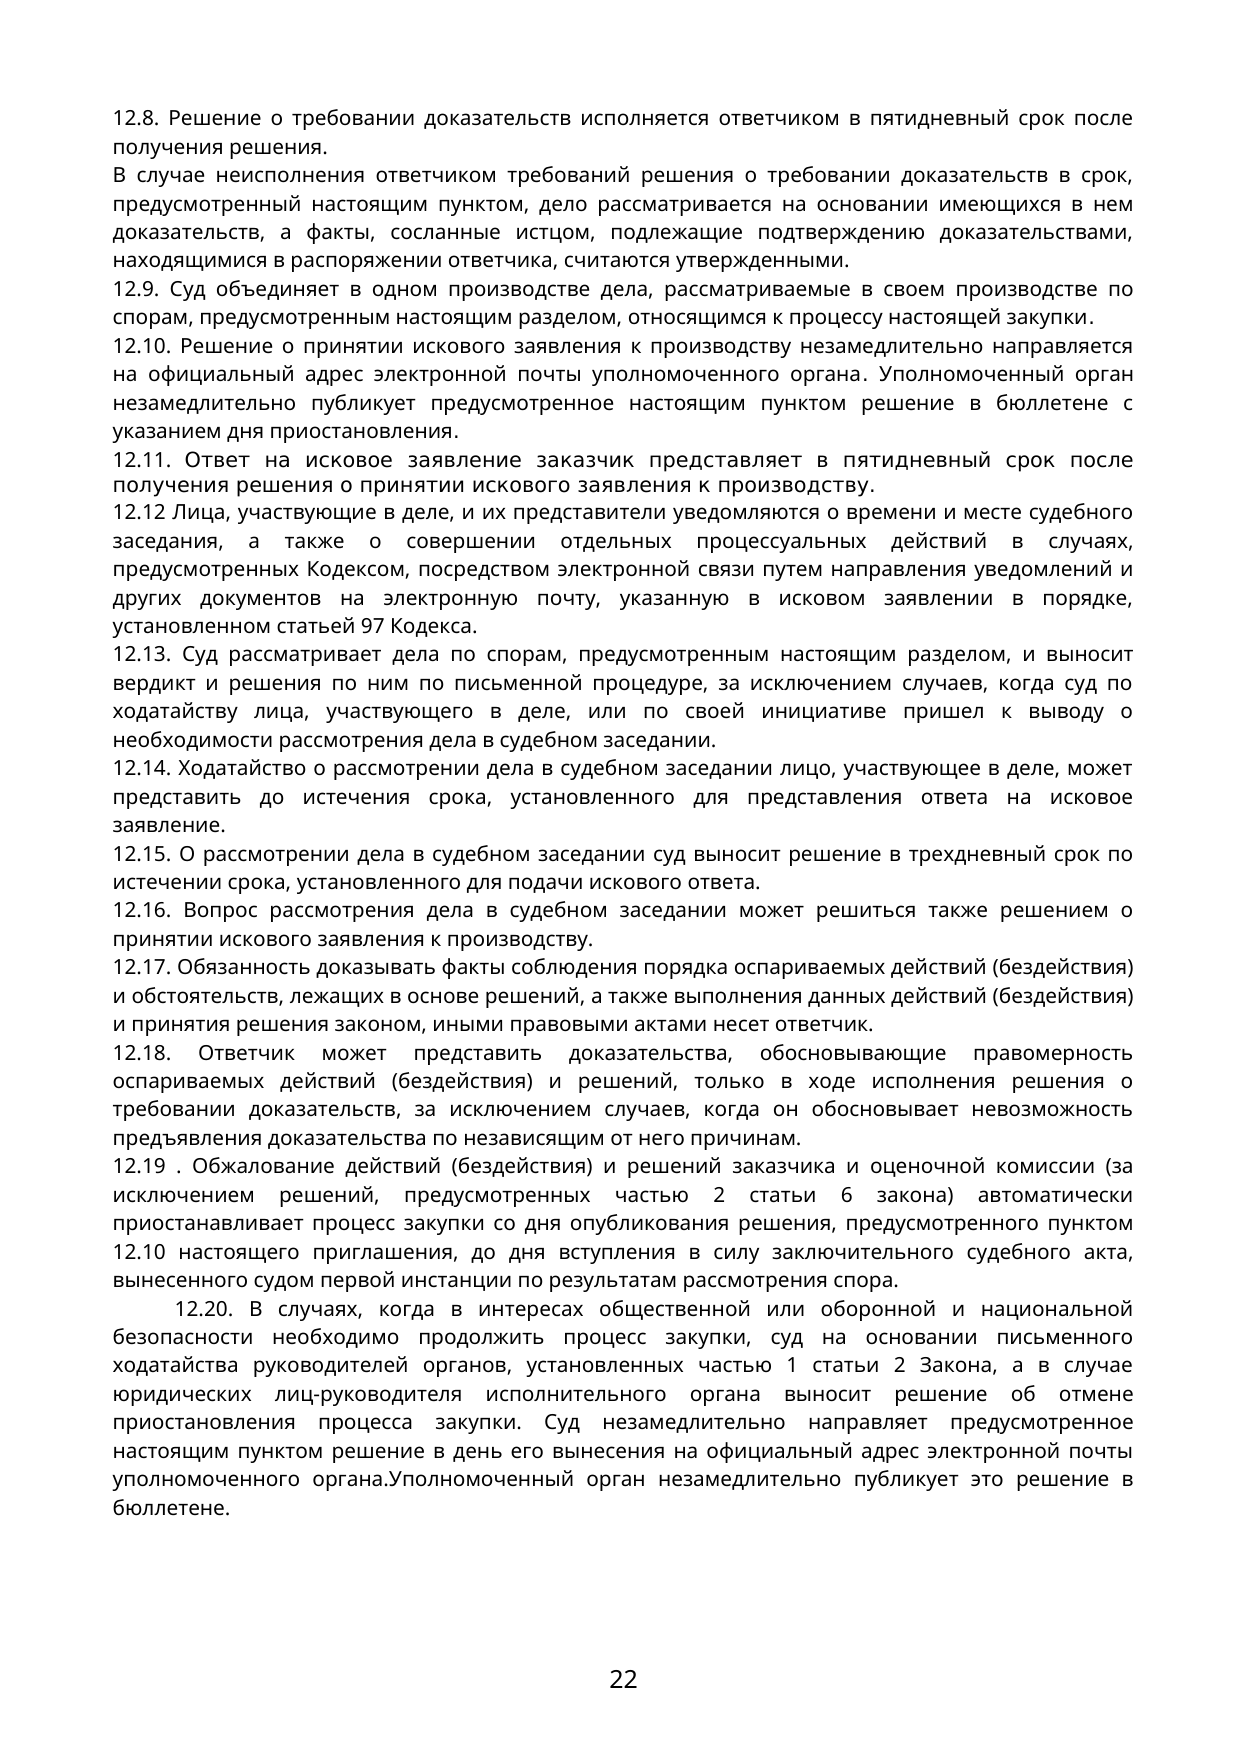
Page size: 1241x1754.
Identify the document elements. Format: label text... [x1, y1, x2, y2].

text 12.20. В случаях, когда в интересах общественной или оборонной и национальной безопасности необходимо продолжить процесс закупки, суд на основании письменного ходатайства руководителей органов, установленных частью 1 статьи 2 Закона, а в случае юридических лиц-руководителя исполнительного органа выносит решение об отмене приостановления процесса закупки. Суд незамедлительно направляет предусмотренное настоящим пунктом решение в день его вынесения на официальный адрес электронной почты уполномоченного органа.Уполномоченный орган незамедлительно публикует это решение в бюллетене. [112, 1294, 1134, 1521]
text 12.13. Суд рассматривает дела по спорам, предусмотренным настоящим разделом, и выносит вердикт и решения по ним по письменной процедуре, за исключением случаев, когда суд по ходатайству лица, участвующего в деле, или по своей инициативе пришел к выводу о необходимости рассмотрения дела в судебном заседании. [112, 639, 1134, 753]
text 12.10. Решение о принятии искового заявления к производству незамедлительно направляется на официальный адрес электронной почты уполномоченного органа. Уполномоченный орган незамедлительно публикует предусмотренное настоящим пунктом решение в бюллетене с указанием дня приостановления. [112, 331, 1134, 445]
text 12.11. Ответ на исковое заявление заказчик представляет в пятидневный срок после получения решения о принятии искового заявления к производству. [112, 445, 1134, 497]
text 12.14. Ходатайство о рассмотрении дела в судебном заседании лицо, участвующее в деле, может представить до истечения срока, установленного для представления ответа на исковое заявление. [112, 753, 1134, 839]
text В случае неисполнения ответчиком требований решения о требовании доказательств в срок, предусмотренный настоящим пунктом, дело рассматривается на основании имеющихся в нем доказательств, а факты, сосланные истцом, подлежащие подтверждению доказательствами, находящимися в распоряжении ответчика, считаются утвержденными. [112, 160, 1134, 274]
text 12.9. Суд объединяет в одном производстве дела, рассматриваемые в своем производстве по спорам, предусмотренным настоящим разделом, относящимся к процессу настоящей закупки. [112, 274, 1134, 331]
text 12.18. Ответчик может представить доказательства, обосновывающие правомерность оспариваемых действий (бездействия) и решений, только в ходе исполнения решения о требовании доказательств, за исключением случаев, когда он обосновывает невозможность предъявления доказательства по независящим от него причинам. [112, 1038, 1134, 1151]
text 12.12 Лица, участвующие в деле, и их представители уведомляются о времени и месте судебного заседания, а также о совершении отдельных процессуальных действий в случаях, предусмотренных Кодексом, посредством электронной связи путем направления уведомлений и других документов на электронную почту, указанную в исковом заявлении в порядке, установленном статьей 97 Кодекса. [112, 497, 1134, 639]
text 12.8. Решение о требовании доказательств исполняется ответчиком в пятидневный срок после получения решения. [112, 103, 1134, 160]
text 12.19 . Обжалование действий (бездействия) и решений заказчика и оценочной комиссии (за исключением решений, предусмотренных частью 2 статьи 6 закона) автоматически приостанавливает процесс закупки со дня опубликования решения, предусмотренного пунктом 12.10 настоящего приглашения, до дня вступления в силу заключительного судебного акта, вынесенного судом первой инстанции по результатам рассмотрения спора. [112, 1151, 1134, 1294]
text 12.15. О рассмотрении дела в судебном заседании суд выносит решение в трехдневный срок по истечении срока, установленного для подачи искового ответа. [112, 839, 1134, 896]
text 12.17. Обязанность доказывать факты соблюдения порядка оспариваемых действий (бездействия) и обстоятельств, лежащих в основе решений, а также выполнения данных действий (бездействия) и принятия решения законом, иными правовыми актами несет ответчик. [112, 952, 1134, 1038]
text 12.16. Вопрос рассмотрения дела в судебном заседании может решиться также решением о принятии искового заявления к производству. [112, 896, 1134, 952]
